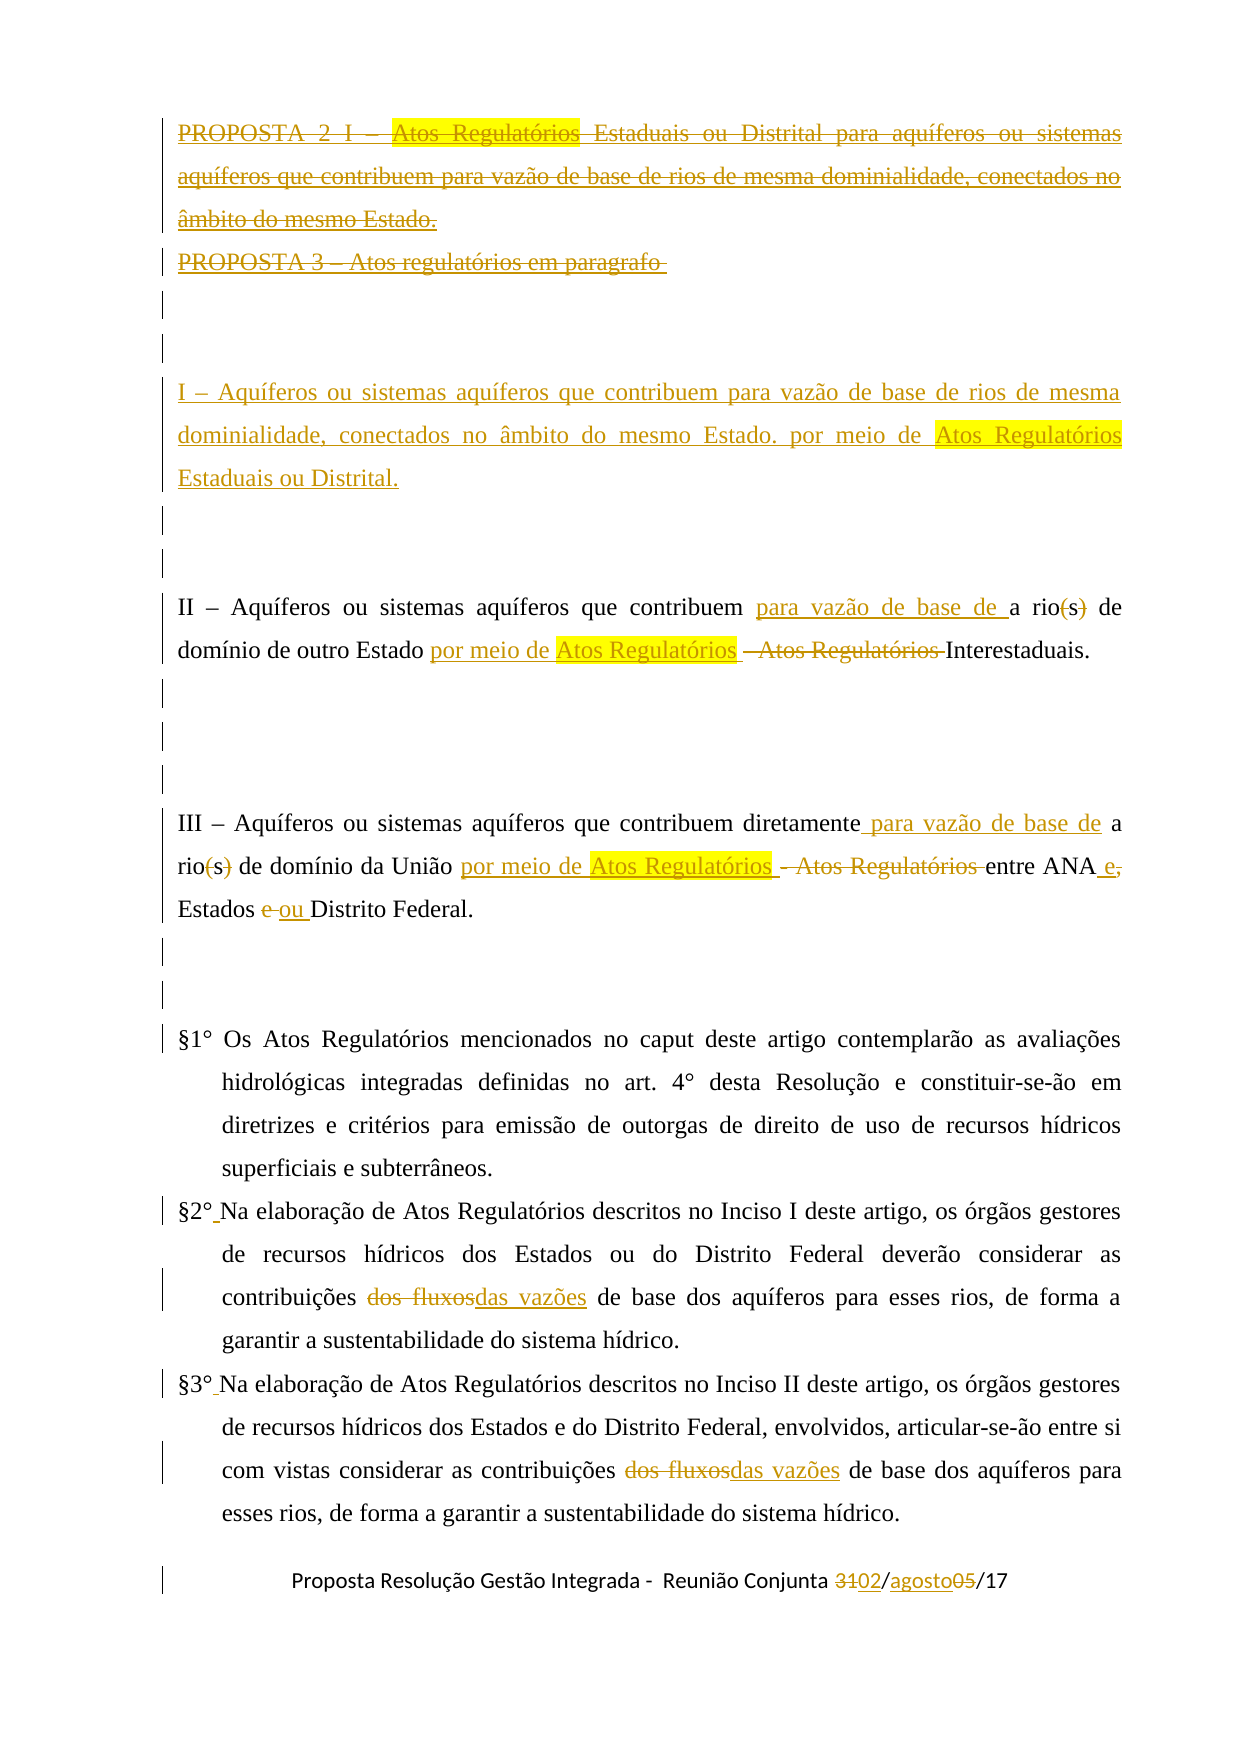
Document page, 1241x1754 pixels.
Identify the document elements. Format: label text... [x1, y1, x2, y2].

text §3°Na elaboração de Atos Regulatórios descritos no Inciso II deste artigo, os órgãos gestores de recursos hídricos dos Estados e do Distrito Federal, envolvidos, articular-se-ão entre si com vistas considerar as contribuições de base dos aquíferos para esses rios, de forma a garantir a sustentabilidade do sistema hídrico. [177, 1369, 1122, 1527]
text III – Aquíferos ou sistemas aquíferos que contribuem diretamente a rios de domínio da União entre ANA Estados Distrito Federal. [177, 808, 1122, 923]
text II – Aquíferos ou sistemas aquíferos que contribuem a rios de domínio de outro Estado Interestaduais. [177, 592, 1122, 664]
text §1° Os Atos Regulatórios mencionados no caput deste artigo contemplarão as avaliações hidrológicas integradas definidas no art. 4° desta Resolução e constituir-se-ão em diretrizes e critérios para emissão de outorgas de direito de uso de recursos hídricos superficiais e subterrâneos. [177, 1024, 1122, 1182]
text §2°Na elaboração de Atos Regulatórios descritos no Inciso I deste artigo, os órgãos gestores de recursos hídricos dos Estados ou do Distrito Federal deverão considerar as contribuições de base dos aquíferos para esses rios, de forma a garantir a sustentabilidade do sistema hídrico. [177, 1196, 1122, 1354]
